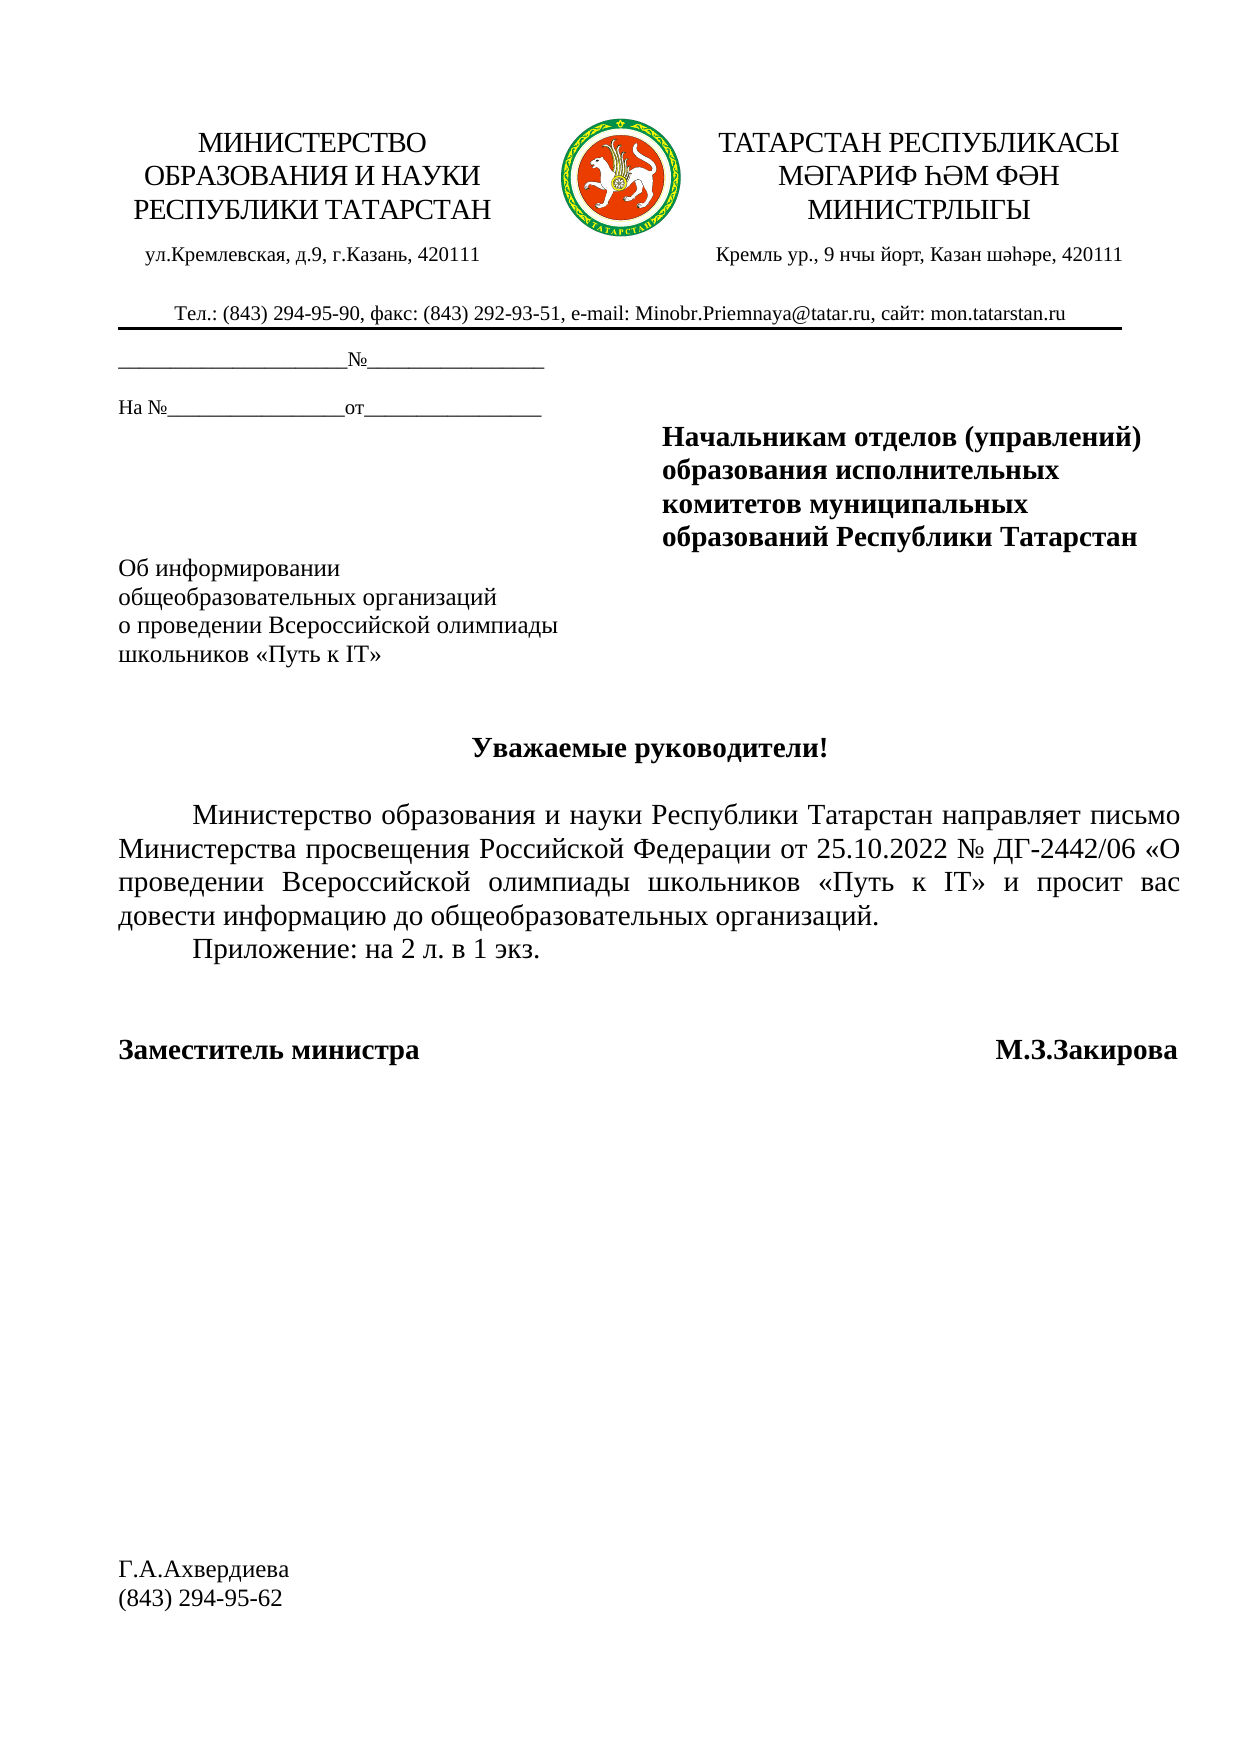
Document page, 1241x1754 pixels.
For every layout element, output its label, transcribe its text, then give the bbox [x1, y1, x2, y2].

text Приложение: на 2 л. в 1 экз. [118, 932, 1181, 965]
text ______________________№_________________ [118, 347, 1181, 371]
text Г.А.Ахвердиева [118, 1554, 1181, 1583]
text общеобразовательных организаций [118, 582, 1181, 611]
text Заместитель министра М.З.Закирова [118, 1032, 1181, 1066]
text о проведении Всероссийской олимпиады [118, 611, 1181, 639]
text Министерство образования и науки Республики Татарстан направляет письмо Министерства просвещения Российской Федерации от 25.10.2022 № ДГ-2442/06 «О проведении Всероссийской олимпиады школьников «Путь к IT» и просит вас довести информацию до общеобразовательных организаций. [118, 797, 1181, 932]
text На №_________________от_________________ [118, 395, 1181, 419]
text Уважаемые руководители! [118, 730, 1181, 764]
text Начальникам отделов (управлений) образования исполнительных комитетов муниципальных образований Республики Татарстан [662, 419, 1181, 553]
text Об информировании [118, 553, 1181, 582]
text Тел.: (843) 294-95-90, факс: (843) 292-93-51, e-mail: Minobr.Priemnaya@tatar.ru, сайт: mon.tatarstan.ru [118, 301, 1122, 327]
text школьников «Путь к IT» [118, 639, 1181, 668]
text (843) 294-95-62 [118, 1583, 1181, 1612]
